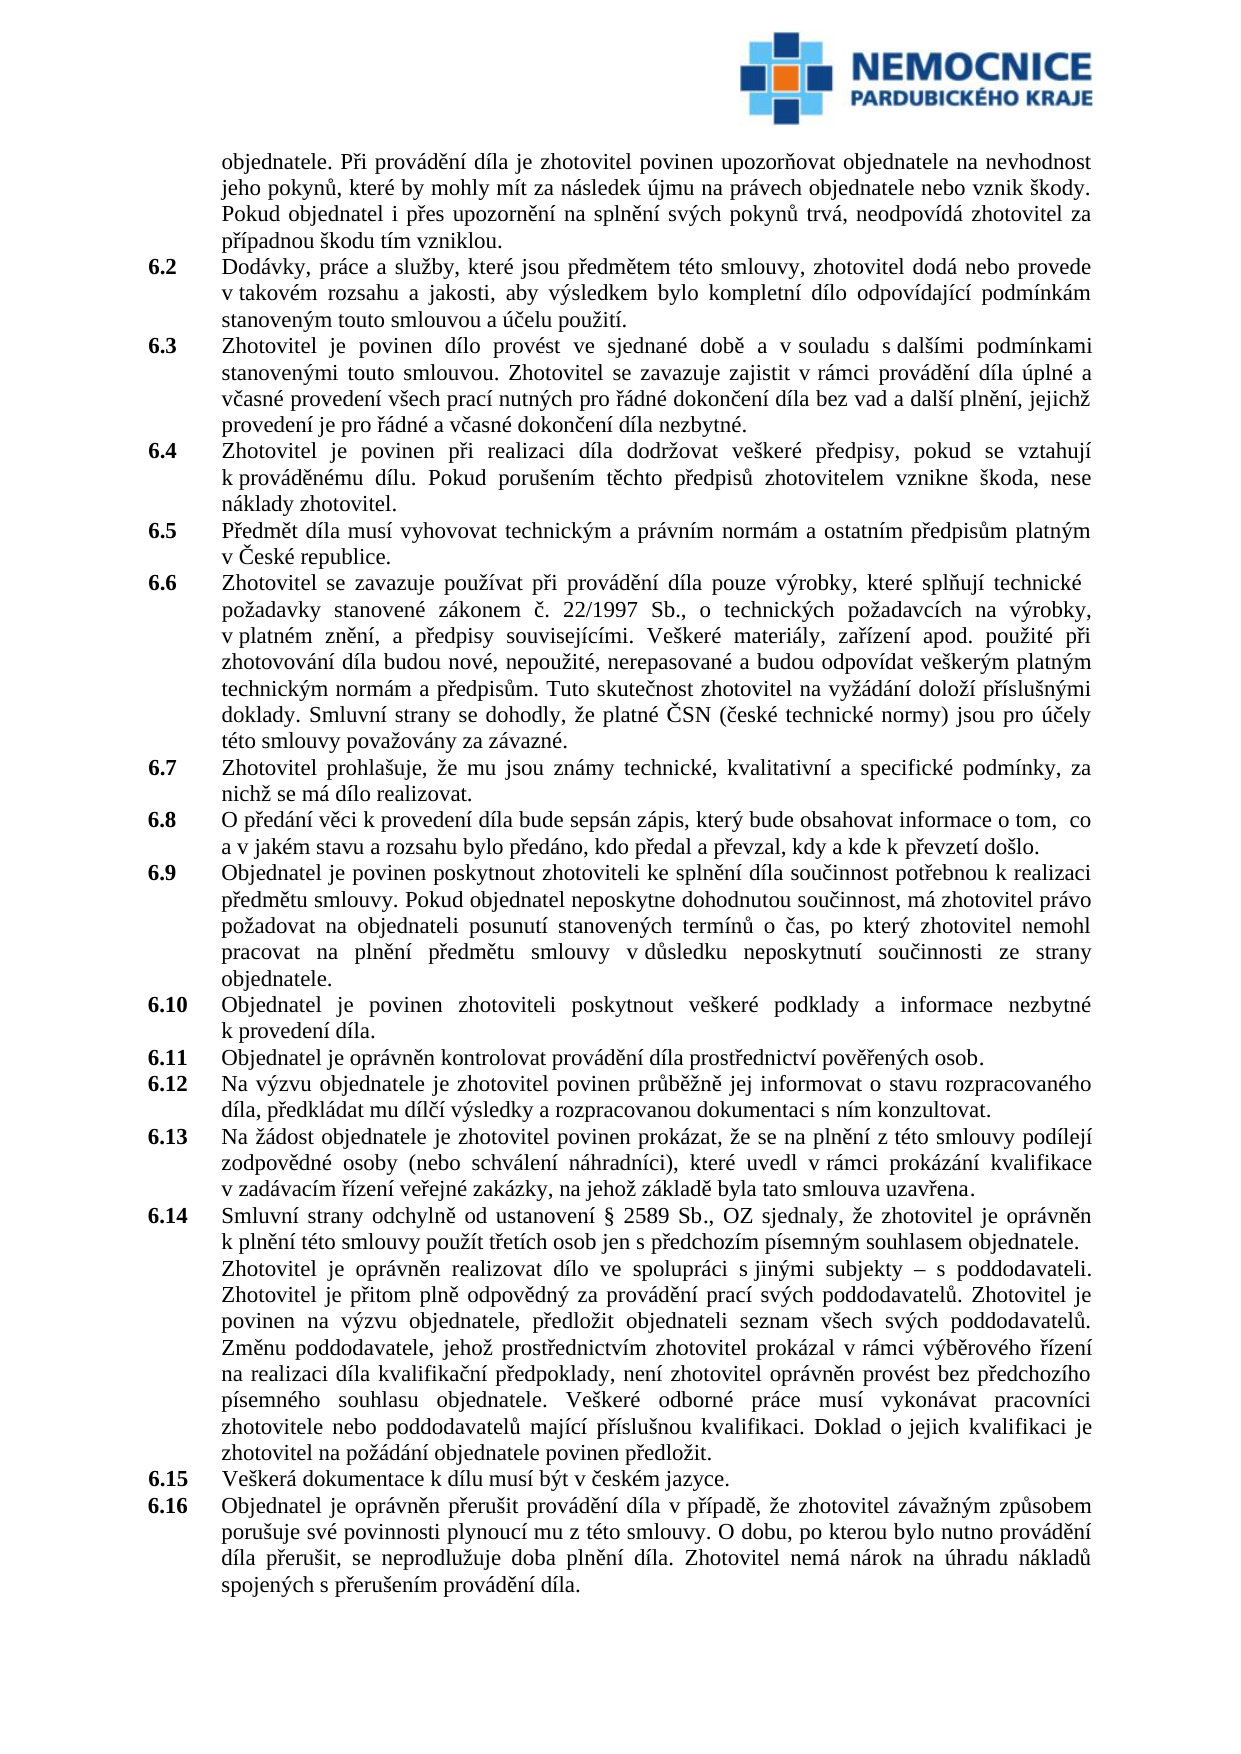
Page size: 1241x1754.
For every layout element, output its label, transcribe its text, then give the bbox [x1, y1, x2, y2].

text 6.3 Zhotovitel je povinen dílo provést ve sjednané době a v souladu s dalšími podmínkami stanovenými touto smlouvou. Zhotovitel se zavazuje zajistit v rámci provádění díla úplné a včasné provedení všech prací nutných pro řádné dokončení díla bez vad a další plnění, jejichž provedení je pro řádné a včasné dokončení díla nezbytné. [148, 332, 1092, 438]
text 6.14 Smluvní strany odchylně od ustanovení § 2589 Sb., OZ sjednaly, že zhotovitel je oprávněn k plnění této smlouvy použít třetích osob jen s předchozím písemným souhlasem objednatele. [148, 1202, 1092, 1254]
text 6.7 Zhotovitel prohlašuje, že mu jsou známy technické, kvalitativní a specifické podmínky, za nichž se má dílo realizovat. [148, 754, 1092, 807]
text 6.4 Zhotovitel je povinen při realizaci díla dodržovat veškeré předpisy, pokud se vztahují k prováděnému dílu. Pokud porušením těchto předpisů zhotovitelem vznikne škoda, nese náklady zhotovitel. [148, 438, 1092, 517]
text 6.15 Veškerá dokumentace k dílu musí být v českém jazyce. [148, 1465, 1092, 1492]
text 6.8 O předání věci k provedení díla bude sepsán zápis, který bude obsahovat informace o tom, co a v jakém stavu a rozsahu bylo předáno, kdo předal a převzal, kdy a kde k převzetí došlo. [148, 807, 1092, 859]
text 6.10 Objednatel je povinen zhotoviteli poskytnout veškeré podklady a informace nezbytné k provedení díla. [148, 991, 1092, 1044]
text Zhotovitel je oprávněn realizovat dílo ve spolupráci s jinými subjekty – s poddodavateli. Zhotovitel je přitom plně odpovědný za provádění prací svých poddodavatelů. Zhotovitel je povinen na výzvu objednatele, předložit objednateli seznam všech svých poddodavatelů. Změnu poddodavatele, jehož prostřednictvím zhotovitel prokázal v rámci výběrového řízení na realizaci díla kvalifikační předpoklady, není zhotovitel oprávněn provést bez předchozího písemného souhlasu objednatele. Veškeré odborné práce musí vykonávat pracovníci zhotovitele nebo poddodavatelů mající příslušnou kvalifikaci. Doklad o jejich kvalifikaci je zhotovitel na požádání objednatele povinen předložit. [148, 1254, 1092, 1465]
text 6.11 Objednatel je oprávněn kontrolovat provádění díla prostřednictví pověřených osob. [148, 1044, 1092, 1070]
text 6.2 Dodávky, práce a služby, které jsou předmětem této smlouvy, zhotovitel dodá nebo provede v takovém rozsahu a jakosti, aby výsledkem bylo kompletní dílo odpovídající podmínkám stanoveným touto smlouvou a účelu použití. [148, 253, 1092, 332]
text 6.6 Zhotovitel se zavazuje používat při provádění díla pouze výrobky, které splňují technické požadavky stanovené zákonem č. 22/1997 Sb., o technických požadavcích na výrobky, v platném znění, a předpisy souvisejícími. Veškeré materiály, zařízení apod. použité při zhotovování díla budou nové, nepoužité, nerepasované a budou odpovídat veškerým platným technickým normám a předpisům. Tuto skutečnost zhotovitel na vyžádání doloží příslušnými doklady. Smluvní strany se dohodly, že platné ČSN (české technické normy) jsou pro účely této smlouvy považovány za závazné. [148, 569, 1092, 754]
text 6.12 Na výzvu objednatele je zhotovitel povinen průběžně jej informovat o stavu rozpracovaného díla, předkládat mu dílčí výsledky a rozpracovanou dokumentaci s ním konzultovat. [148, 1070, 1092, 1123]
text 6.5 Předmět díla musí vyhovovat technickým a právním normám a ostatním předpisům platným v České republice. [148, 517, 1092, 569]
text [148, 148, 1092, 253]
text 6.16 Objednatel je oprávněn přerušit provádění díla v případě, že zhotovitel závažným způsobem porušuje své povinnosti plynoucí mu z této smlouvy. O dobu, po kterou bylo nutno provádění díla přerušit, se neprodlužuje doba plnění díla. Zhotovitel nemá nárok na úhradu nákladů spojených s přerušením provádění díla. [148, 1492, 1092, 1597]
text 6.13 Na žádost objednatele je zhotovitel povinen prokázat, že se na plnění z této smlouvy podílejí zodpovědné osoby (nebo schválení náhradníci), které uvedl v rámci prokázání kvalifikace v zadávacím řízení veřejné zakázky, na jehož základě byla tato smlouva uzavřena. [148, 1123, 1092, 1202]
text 6.9 Objednatel je povinen poskytnout zhotoviteli ke splnění díla součinnost potřebnou k realizaci předmětu smlouvy. Pokud objednatel neposkytne dohodnutou součinnost, má zhotovitel právo požadovat na objednateli posunutí stanovených termínů o čas, po který zhotovitel nemohl pracovat na plnění předmětu smlouvy v důsledku neposkytnutí součinnosti ze strany objednatele. [148, 859, 1092, 991]
picture [739, 31, 1093, 126]
